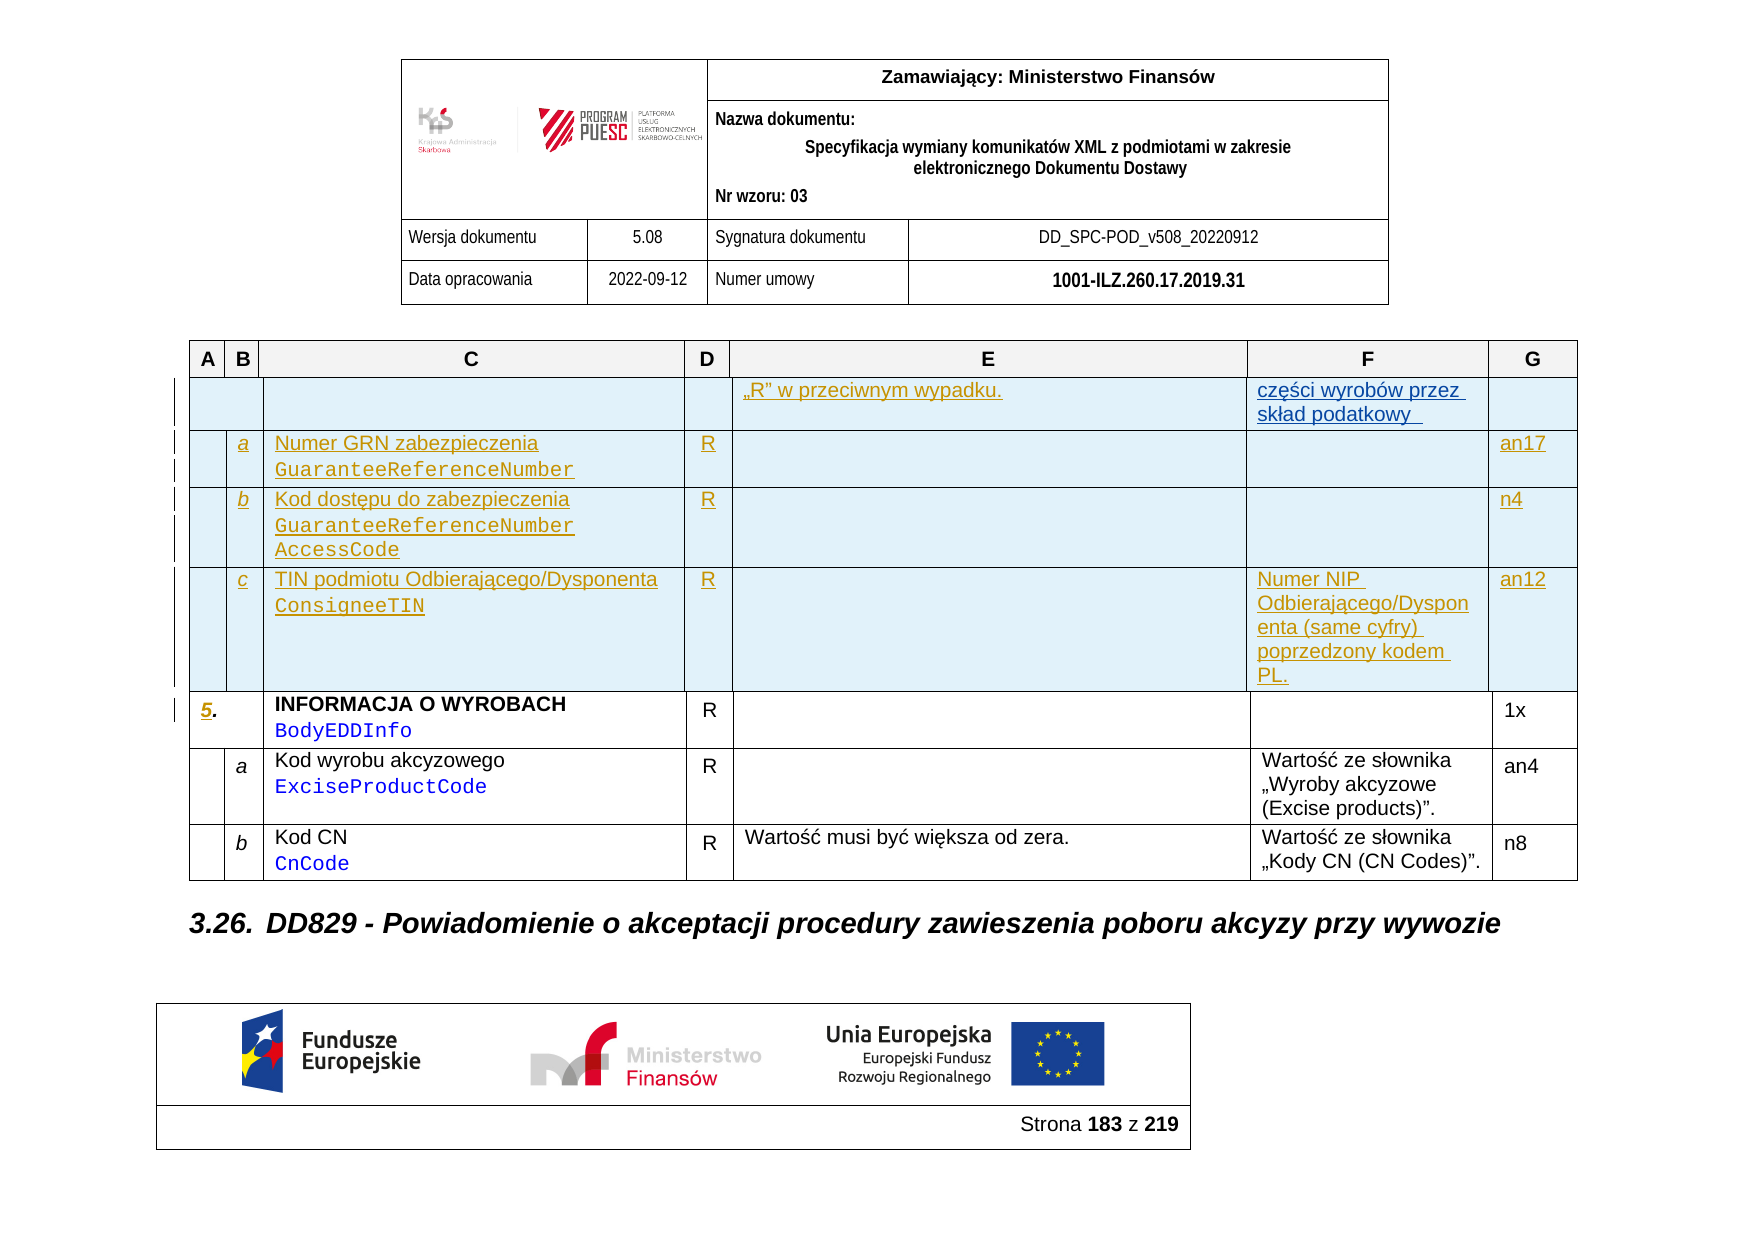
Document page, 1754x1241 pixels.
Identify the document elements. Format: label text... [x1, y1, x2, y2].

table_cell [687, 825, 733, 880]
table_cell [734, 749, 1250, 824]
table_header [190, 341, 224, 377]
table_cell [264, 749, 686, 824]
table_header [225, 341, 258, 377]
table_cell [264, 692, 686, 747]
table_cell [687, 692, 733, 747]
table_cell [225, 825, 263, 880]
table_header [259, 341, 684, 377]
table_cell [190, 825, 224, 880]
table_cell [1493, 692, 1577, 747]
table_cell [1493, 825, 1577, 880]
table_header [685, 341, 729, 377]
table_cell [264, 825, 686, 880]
picture [242, 1009, 1105, 1093]
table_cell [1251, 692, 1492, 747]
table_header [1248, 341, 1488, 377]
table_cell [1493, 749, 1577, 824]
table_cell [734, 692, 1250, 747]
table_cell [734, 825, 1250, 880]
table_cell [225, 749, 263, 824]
text DD829 - Powiadomienie o akceptacji procedury zawieszenia poboru akcyzy przy wywozie [189, 906, 1600, 939]
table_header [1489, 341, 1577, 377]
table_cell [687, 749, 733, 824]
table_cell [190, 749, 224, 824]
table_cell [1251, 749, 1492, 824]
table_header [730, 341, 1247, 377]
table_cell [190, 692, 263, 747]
picture [408, 97, 702, 163]
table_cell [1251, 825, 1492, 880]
